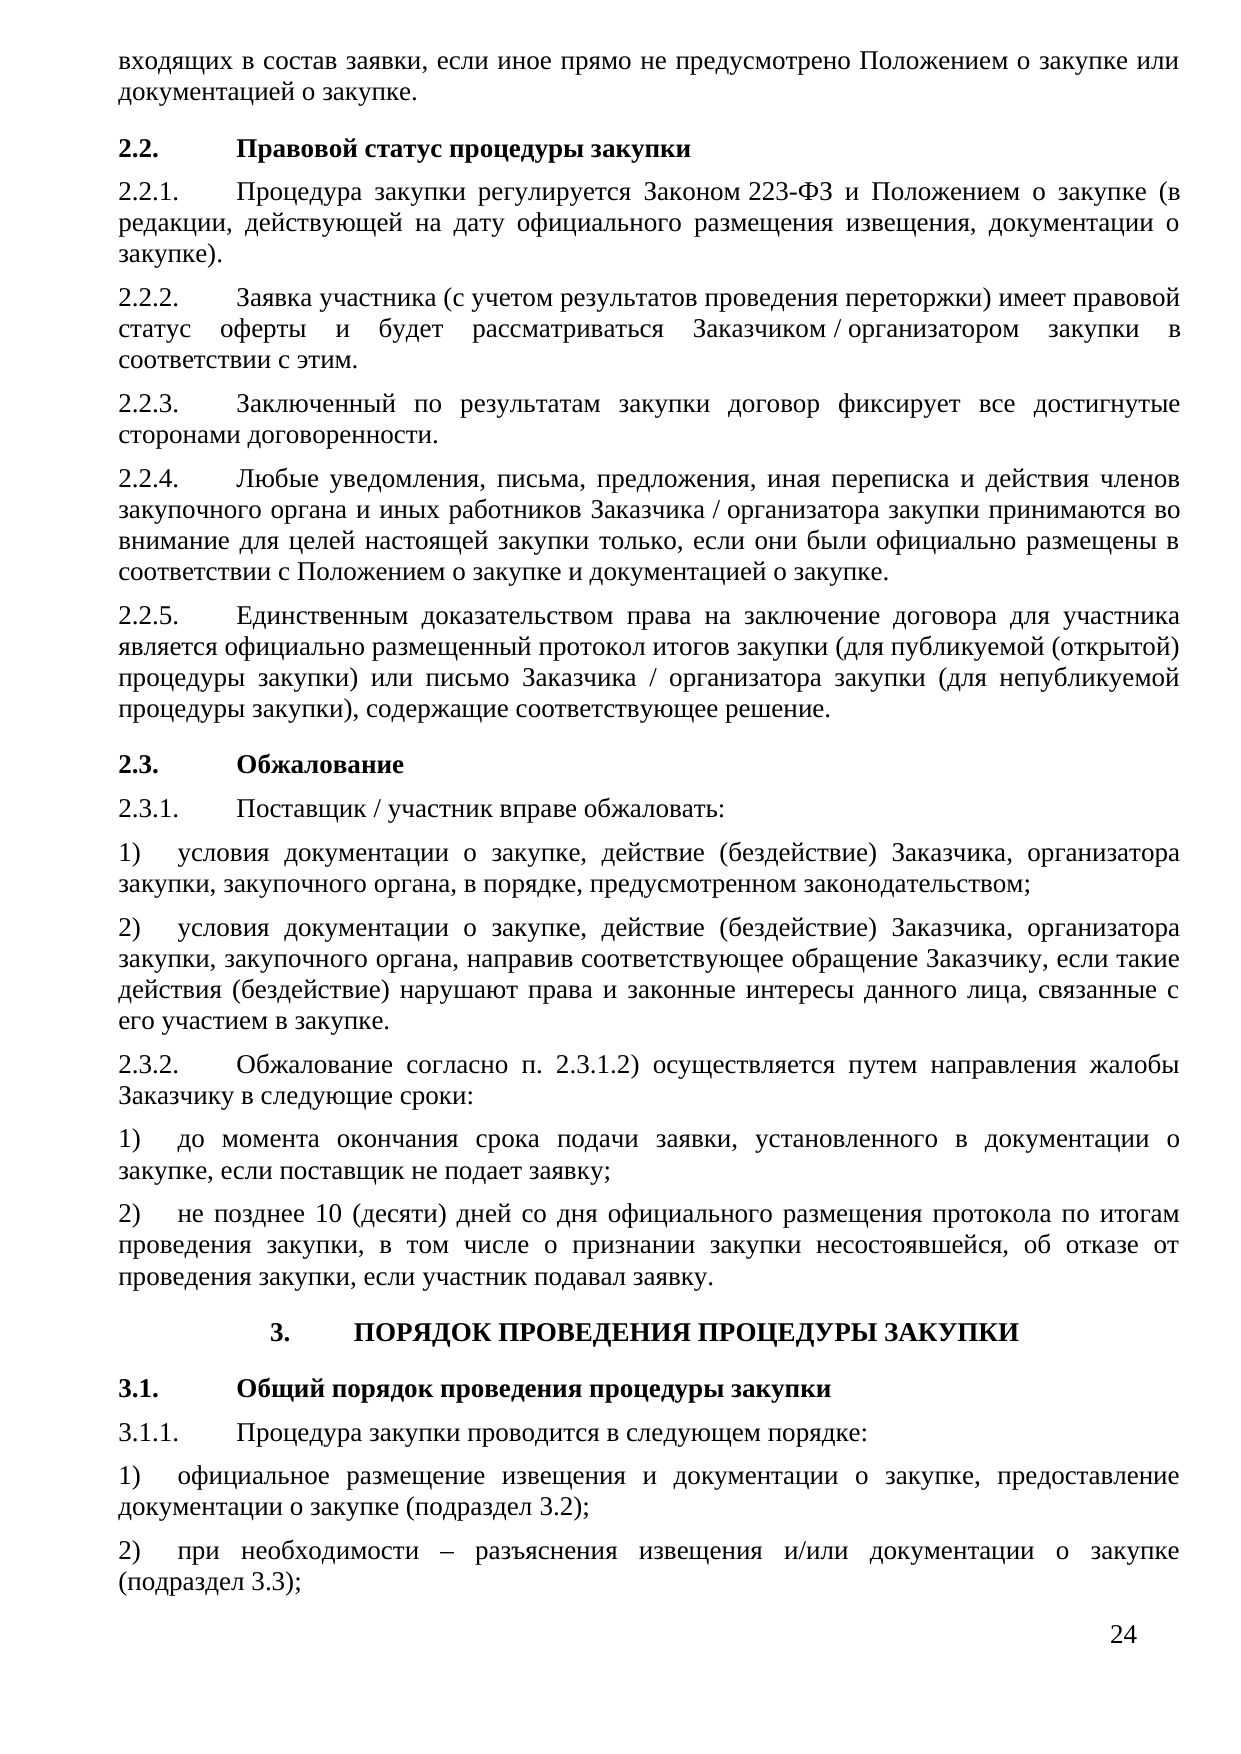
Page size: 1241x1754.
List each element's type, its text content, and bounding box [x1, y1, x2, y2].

text Процедура закупки регулируется Законом 223-ФЗ и Положением о закупке (в редакции, действующей на дату официального размещения извещения, документации о закупке). [118, 175, 1181, 269]
text Правовой статус процедуры закупки [118, 132, 1181, 163]
text Заявка участника (с учетом результатов проведения переторжки) имеет правовой статус оферты и будет рассматриваться Заказчиком / организатором закупки в соответствии с этим. [118, 281, 1181, 375]
text Заключенный по результатам закупки договор фиксирует все достигнутые сторонами договоренности. [118, 387, 1181, 449]
text условия документации о закупке, действие (бездействие) Заказчика, организатора закупки, закупочного органа, в порядке, предусмотренном законодательством; [118, 836, 1181, 898]
text Обжалование [118, 749, 1181, 780]
text Обжалование согласно п. 2.3.1.2) осуществляется путем направления жалобы Заказчику в следующие сроки: [118, 1048, 1181, 1110]
text условия документации о закупке, действие (бездействие) Заказчика, организатора закупки, закупочного органа, направив соответствующее обращение Заказчику, если такие действия (бездействие) нарушают права и законные интересы данного лица, связанные с его участием в закупке. [118, 911, 1181, 1035]
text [118, 44, 1181, 107]
text Единственным доказательством права на заключение договора для участника является официально размещенный протокол итогов закупки (для публикуемой (открытой) процедуры закупки) или письмо Заказчика / организатора закупки (для непубликуемой процедуры закупки), содержащие соответствующее решение. [118, 599, 1181, 724]
text до момента окончания срока подачи заявки, установленного в документации о закупке, если поставщик не подает заявку; [118, 1123, 1181, 1185]
text не позднее 10 (десяти) дней со дня официального размещения протокола по итогам проведения закупки, в том числе о признании закупки несостоявшейся, об отказе от проведения закупки, если участник подавал заявку. [118, 1197, 1181, 1291]
text Поставщик / участник вправе обжаловать: [118, 792, 1181, 823]
text Общий порядок проведения процедуры закупки [118, 1372, 1181, 1403]
text Процедура закупки проводится в следующем порядке: [118, 1416, 1181, 1447]
text при необходимости – разъяснения извещения и/или документации о закупке (подраздел 3.3); [118, 1534, 1181, 1596]
text официальное размещение извещения и документации о закупке, предоставление документации о закупке (подраздел 3.2); [118, 1459, 1181, 1522]
text Любые уведомления, письма, предложения, иная переписка и действия членов закупочного органа и иных работников Заказчика / организатора закупки принимаются во внимание для целей настоящей закупки только, если они были официально размещены в соответствии с Положением о закупке и документацией о закупке. [118, 462, 1181, 587]
text Порядок проведения процедуры закупки [118, 1316, 1181, 1347]
